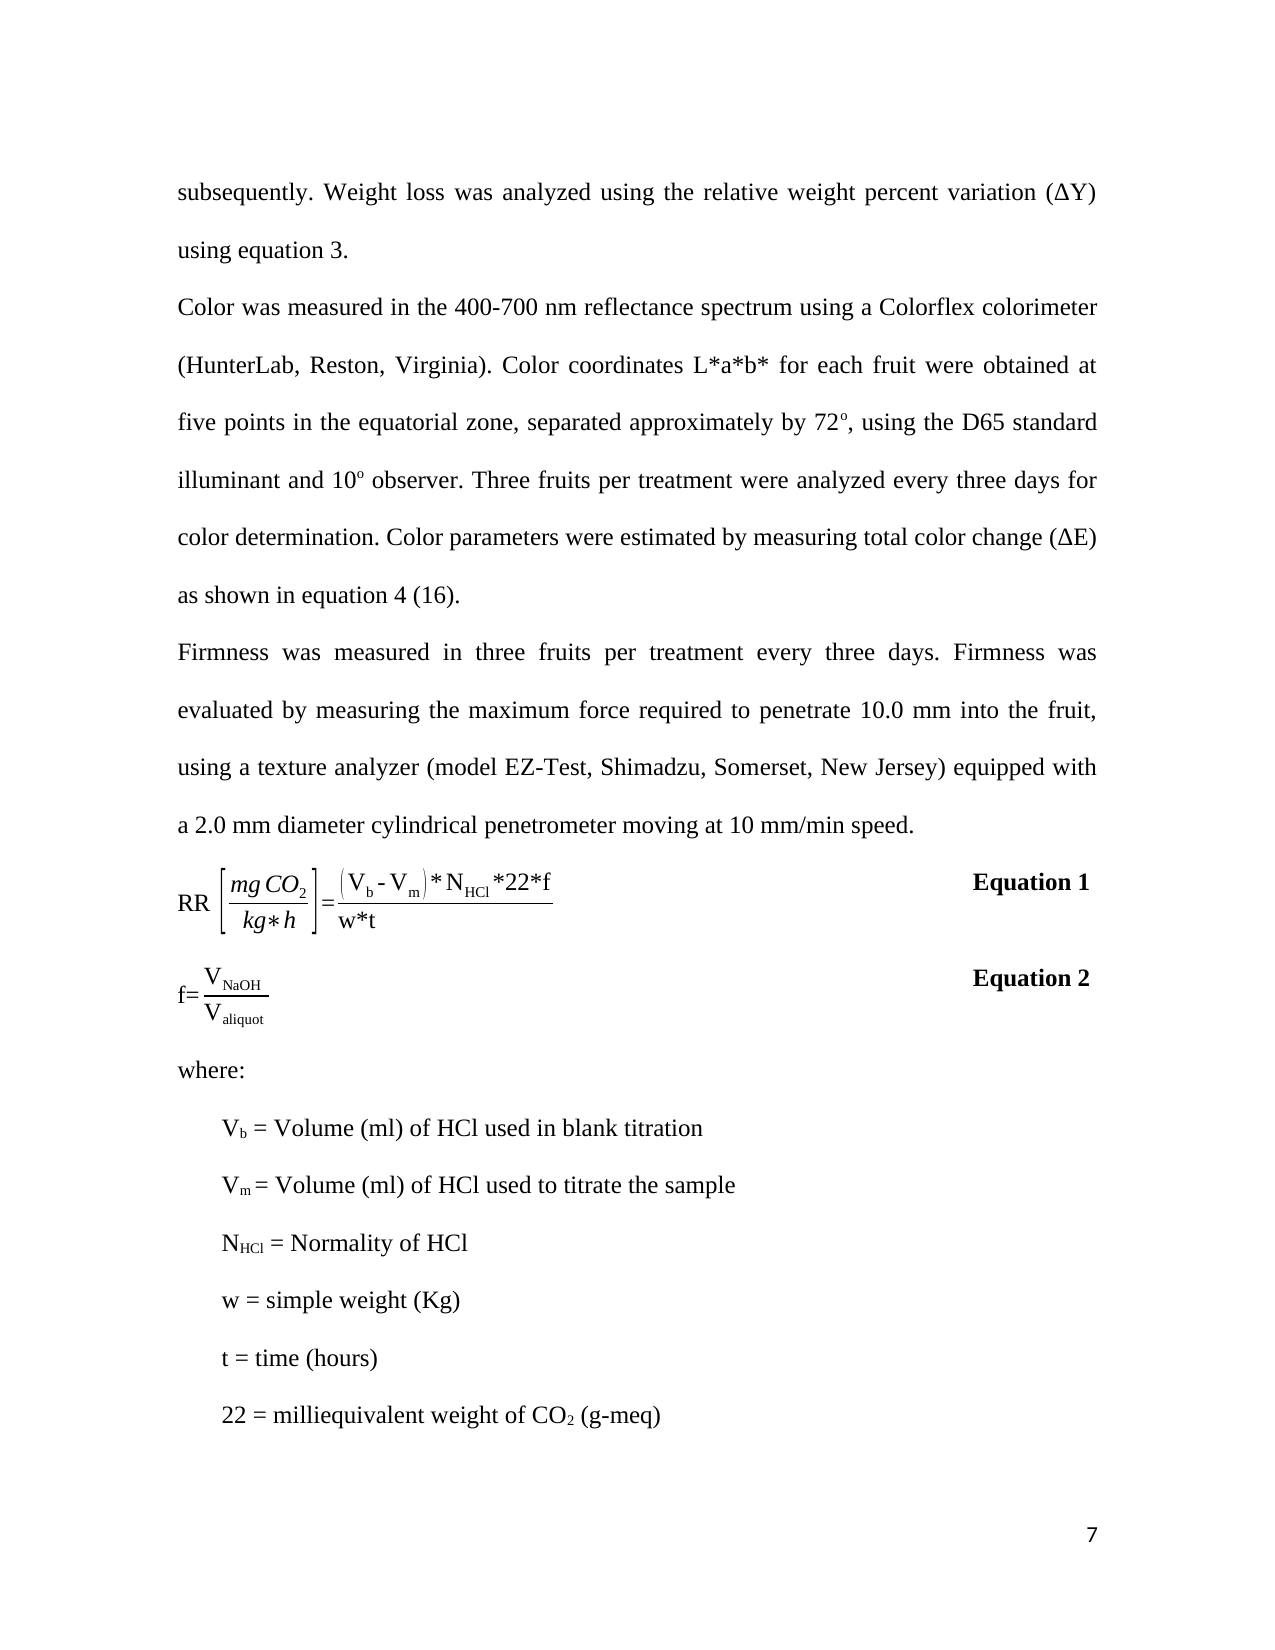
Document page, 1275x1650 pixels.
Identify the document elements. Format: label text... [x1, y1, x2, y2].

table_cell [166, 963, 633, 1055]
text t = time (hours) [221, 1343, 1098, 1371]
table_header Equation 1 [634, 867, 1101, 963]
text Color was measured in the 400-700 nm reflectance spectrum using a Colorflex colorimeter (HunterLab, Reston, Virginia). Color coordinates L*a*b* for each fruit were obtained at five points in the equatorial zone, separated approximately by 72o, using the D65 standard illuminant and 10o observer. Three fruits per treatment were analyzed every three days for color determination. Color parameters were estimated by measuring total color change (ΔE) as shown in equation 4 (16). [177, 292, 1098, 608]
text w = simple weight (Kg) [221, 1285, 1098, 1314]
table_header [166, 867, 633, 963]
table_cell Equation 2 [634, 963, 1101, 1055]
text Firmness was measured in three fruits per treatment every three days. Firmness was evaluated by measuring the maximum force required to penetrate 10.0 mm into the fruit, using a texture analyzer (model EZ-Test, Shimadzu, Somerset, New Jersey) equipped with a 2.0 mm diameter cylindrical penetrometer moving at 10 mm/min speed. [177, 637, 1098, 838]
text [177, 177, 1098, 263]
text Vb = Volume (ml) of HCl used in blank titration [221, 1113, 1098, 1141]
text 22 = milliequivalent weight of CO2 (g-meq) [221, 1400, 1098, 1429]
text where: [177, 1055, 1098, 1084]
text NHCl = Normality of HCl [221, 1228, 1098, 1256]
text Vm = Volume (ml) of HCl used to titrate the sample [221, 1170, 1098, 1199]
